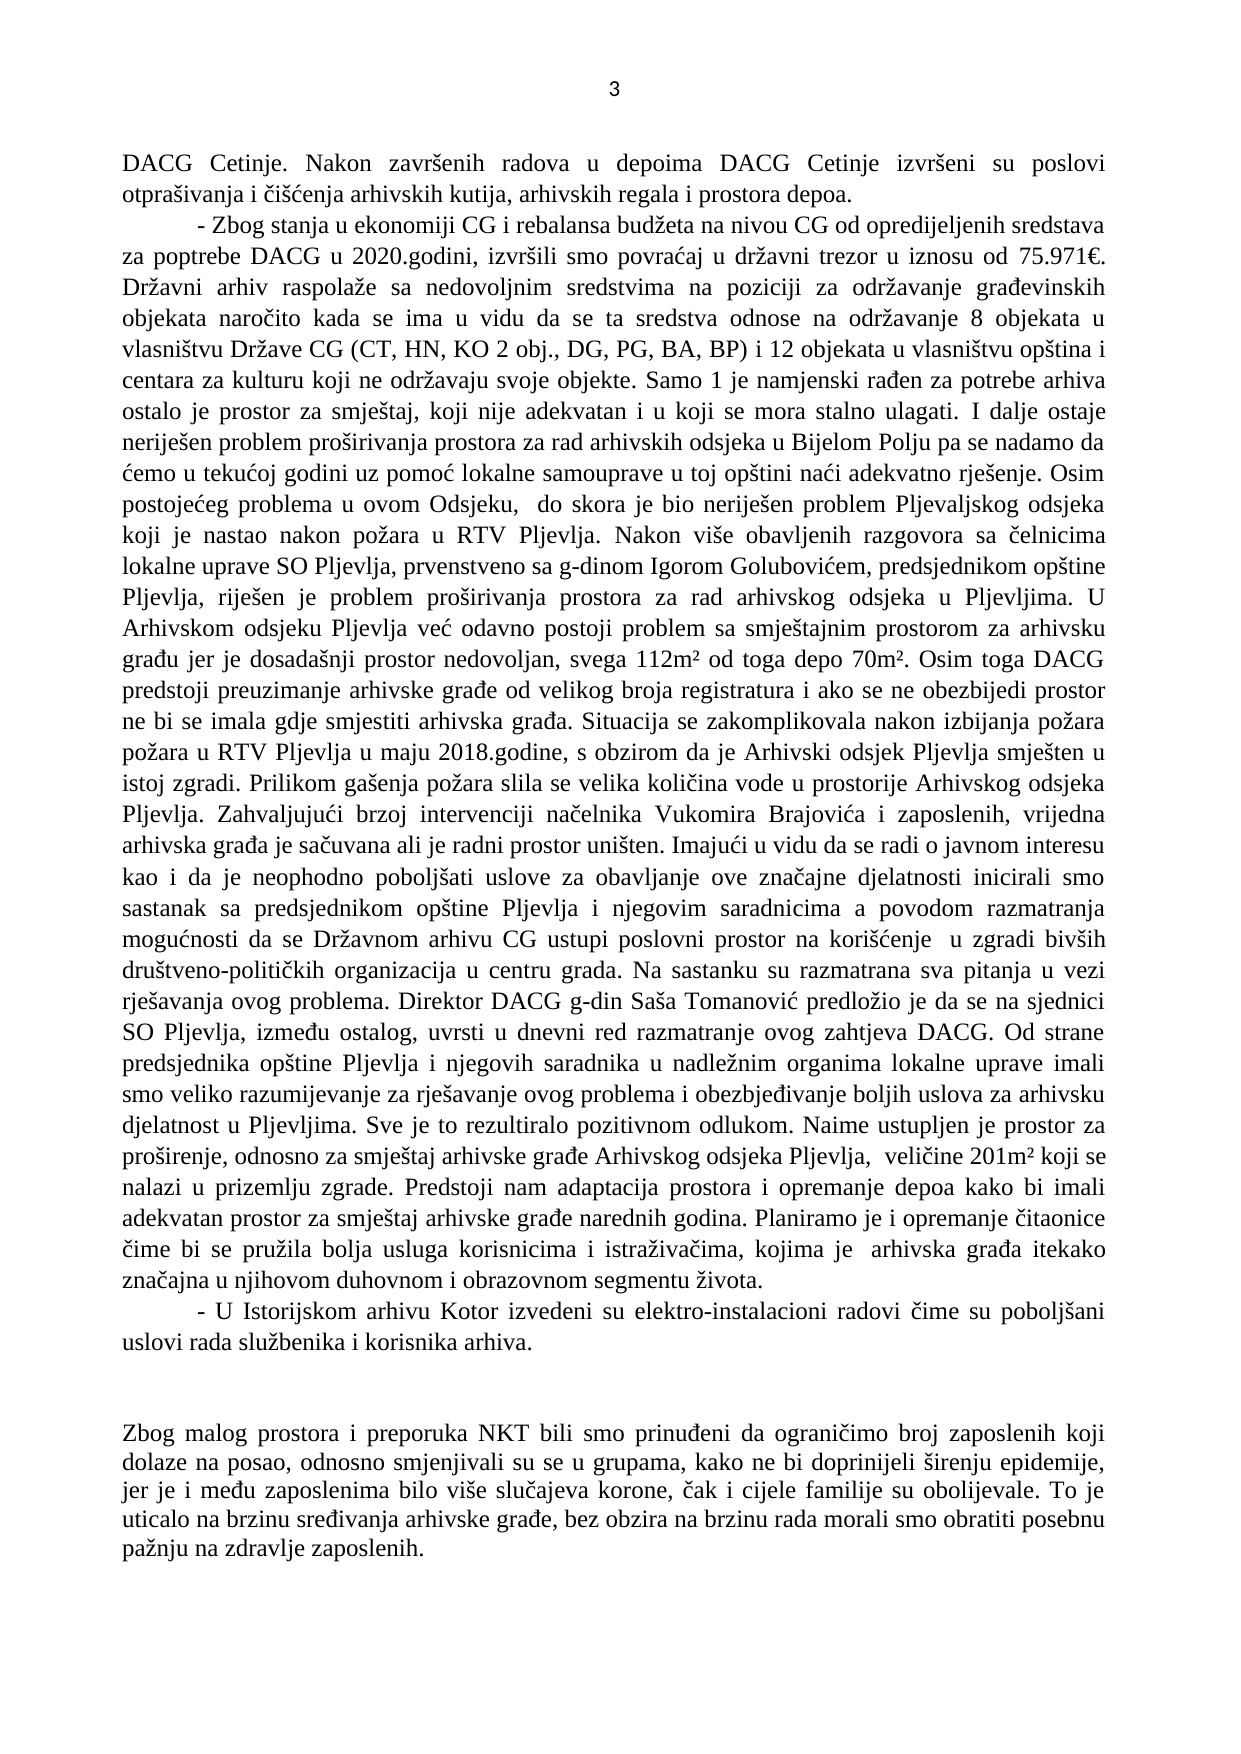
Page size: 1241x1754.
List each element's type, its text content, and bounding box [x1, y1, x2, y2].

text - Zbog stanja u ekonomiji CG i rebalansa budžeta na nivou CG od opredijeljenih sredstava za poptrebe DACG u 2020.godini, izvršili smo povraćaj u državni trezor u iznosu od 75.971€. Državni arhiv raspolaže sa nedovoljnim sredstvima na poziciji za održavanje građevinskih objekata naročito kada se ima u vidu da se ta sredstva odnose na održavanje 8 objekata u vlasništvu Države CG (CT, HN, KO 2 obj., DG, PG, BA, BP) i 12 objekata u vlasništvu opština i centara za kulturu koji ne održavaju svoje objekte. Samo 1 je namjenski rađen za potrebe arhiva ostalo je prostor za smještaj, koji nije adekvatan i u koji se mora stalno ulagati. I dalje ostaje neriješen problem proširivanja prostora za rad arhivskih odsjeka u Bijelom Polju pa se nadamo da ćemo u tekućoj godini uz pomoć lokalne samouprave u toj opštini naći adekvatno rješenje. Osim postojećeg problema u ovom Odsjeku, do skora je bio neriješen problem Pljevaljskog odsjeka koji je nastao nakon požara u RTV Pljevlja. Nakon više obavljenih razgovora sa čelnicima lokalne uprave SO Pljevlja, prvenstveno sa g-dinom Igorom Golubovićem, predsjednikom opštine Pljevlja, riješen je problem proširivanja prostora za rad arhivskog odsjeka u Pljevljima. U Arhivskom odsjeku Pljevlja već odavno postoji problem sa smještajnim prostorom za arhivsku građu jer je dosadašnji prostor nedovoljan, svega 112m² od toga depo 70m². Osim toga DACG predstoji preuzimanje arhivske građe od velikog broja registratura i ako se ne obezbijedi prostor ne bi se imala gdje smjestiti arhivska građa. Situacija se zakomplikovala nakon izbijanja požara požara u RTV Pljevlja u maju 2018.godine, s obzirom da je Arhivski odsjek Pljevlja smješten u istoj zgradi. Prilikom gašenja požara slila se velika količina vode u prostorije Arhivskog odsjeka Pljevlja. Zahvaljujući brzoj intervenciji načelnika Vukomira Brajovića i zaposlenih, vrijedna arhivska građa je sačuvana ali je radni prostor uništen. Imajući u vidu da se radi o javnom interesu kao i da je neophodno poboljšati uslove za obavljanje ove značajne djelatnosti inicirali smo sastanak sa predsjednikom opštine Pljevlja i njegovim saradnicima a povodom razmatranja mogućnosti da se Državnom arhivu CG ustupi poslovni prostor na korišćenje u zgradi bivših društveno-političkih organizacija u centru grada. Na sastanku su razmatrana sva pitanja u vezi rješavanja ovog problema. Direktor DACG g-din Saša Tomanović predložio je da se na sjednici SO Pljevlja, između ostalog, uvrsti u dnevni red razmatranje ovog zahtjeva DACG. Od strane predsjednika opštine Pljevlja i njegovih saradnika u nadležnim organima lokalne uprave imali smo veliko razumijevanje za rješavanje ovog problema i obezbjeđivanje boljih uslova za arhivsku djelatnost u Pljevljima. Sve je to rezultiralo pozitivnom odlukom. Naime ustupljen je prostor za proširenje, odnosno za smještaj arhivske građe Arhivskog odsjeka Pljevlja, veličine 201m² koji se nalazi u prizemlju zgrade. Predstoji nam adaptacija prostora i opremanje depoa kako bi imali adekvatan prostor za smještaj arhivske građe narednih godina. Planiramo je i opremanje čitaonice čime bi se pružila bolja usluga korisnicima i istraživačima, kojima je arhivska građa itekako značajna u njihovom duhovnom i obrazovnom segmentu života. [122, 210, 1106, 1294]
text - U Istorijskom arhivu Kotor izvedeni su elektro-instalacioni radovi čime su poboljšani uslovi rada službenika i korisnika arhiva. [122, 1296, 1106, 1356]
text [122, 148, 1106, 207]
text Zbog malog prostora i preporuka NKT bili smo prinuđeni da ograničimo broj zaposlenih koji dolaze na posao, odnosno smjenjivali su se u grupama, kako ne bi doprinijeli širenju epidemije, jer je i među zaposlenima bilo više slučajeva korone, čak i cijele familije su obolijevale. To je uticalo na brzinu sređivanja arhivske građe, bez obzira na brzinu rada morali smo obratiti posebnu pažnju na zdravlje zaposlenih. [122, 1418, 1106, 1562]
